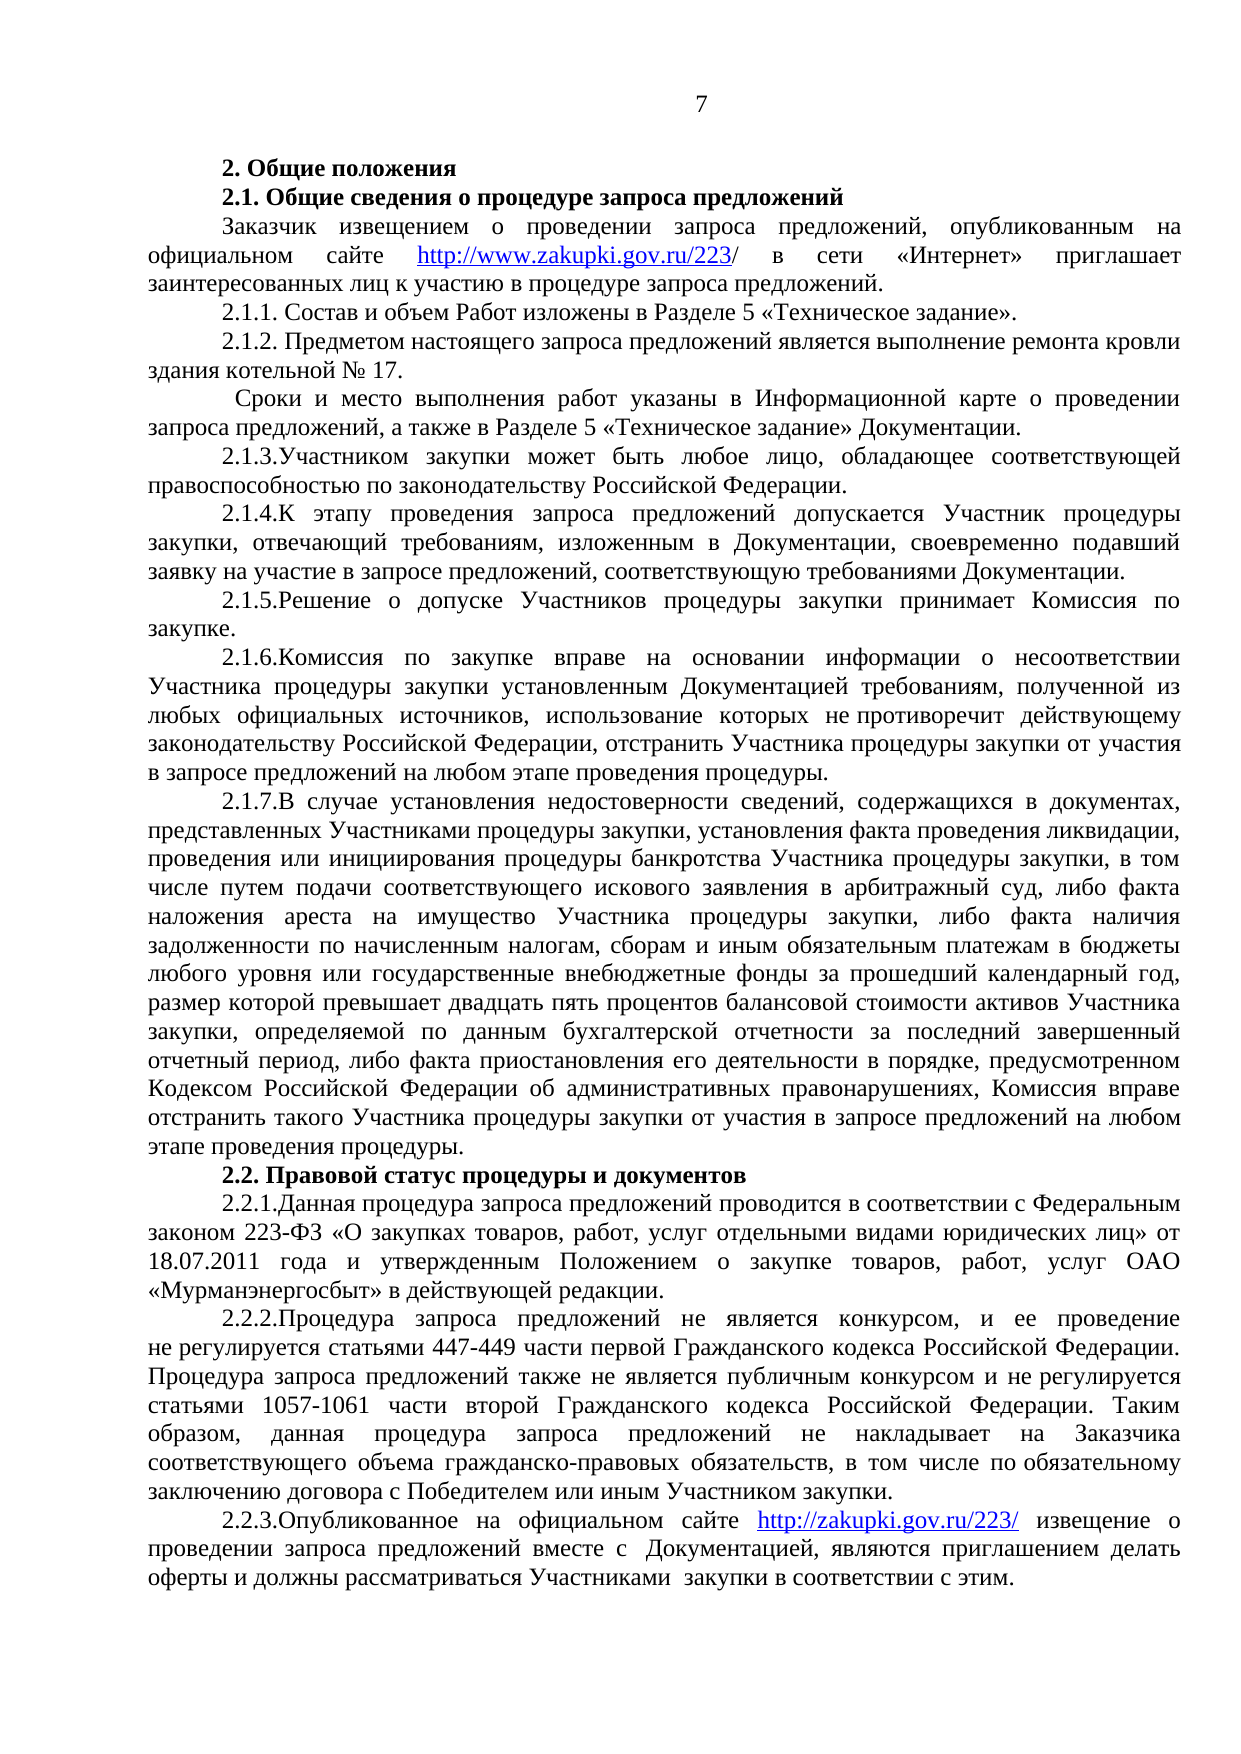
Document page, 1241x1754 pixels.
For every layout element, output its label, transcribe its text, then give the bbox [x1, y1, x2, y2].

text 2.1. Общие сведения о процедуре запроса предложений [148, 182, 1181, 211]
text 2.1.5.Решение о допуске Участников процедуры закупки принимает Комиссия по закупке. [148, 585, 1181, 642]
text 2.2.2.Процедура запроса предложений не является конкурсом, и ее проведение не регулируется статьями 447-449 части первой Гражданского кодекса Российской Федерации. Процедура запроса предложений также не является публичным конкурсом и не регулируется статьями 1057-1061 части второй Гражданского кодекса Российской Федерации. Таким образом, данная процедура запроса предложений не накладывает на Заказчика соответствующего объема гражданско-правовых обязательств, в том числе по обязательному заключению договора с Победителем или иным Участником закупки. [148, 1303, 1181, 1505]
text 2.2.1.Данная процедура запроса предложений проводится в соответствии с Федеральным законом 223-ФЗ «О закупках товаров, работ, услуг отдельными видами юридических лиц» от 18.07.2011 года и утвержденным Положением о закупке товаров, работ, услуг ОАО «Мурманэнергосбыт» в действующей редакции. [148, 1188, 1181, 1303]
text 2.1.2. Предметом настоящего запроса предложений является выполнение ремонта кровли здания котельной № 17. [148, 326, 1181, 383]
text 2.1.1. Состав и объем Работ изложены в Разделе 5 «Техническое задание». [148, 297, 1181, 326]
text 2.2.3.Опубликованное на официальном сайте http://zakupki.gov.ru/223/ извещение о проведении запроса предложений вместе с Документацией, являются приглашением делать оферты и должны рассматриваться Участниками закупки в соответствии с этим. [148, 1505, 1181, 1591]
text Заказчик извещением о проведении запроса предложений, опубликованным на официальном сайте http://www.zakupki.gov.ru/223/ в сети «Интернет» приглашает заинтересованных лиц к участию в процедуре запроса предложений. [148, 211, 1181, 297]
text Сроки и место выполнения работ указаны в Информационной карте о проведении запроса предложений, а также в Разделе 5 «Техническое задание» Документации. [148, 383, 1181, 441]
text 2.1.4.К этапу проведения запроса предложений допускается Участник процедуры закупки, отвечающий требованиям, изложенным в Документации, своевременно подавший заявку на участие в запросе предложений, соответствующую требованиями Документации. [148, 498, 1181, 585]
text 2.1.6.Комиссия по закупке вправе на основании информации о несоответствии Участника процедуры закупки установленным Документацией требованиям, полученной из любых официальных источников, использование которых не противоречит действующему законодательству Российской Федерации, отстранить Участника процедуры закупки от участия в запросе предложений на любом этапе проведения процедуры. [148, 642, 1181, 786]
text 2.1.7.В случае установления недостоверности сведений, содержащихся в документах, представленных Участниками процедуры закупки, установления факта проведения ликвидации, проведения или инициирования процедуры банкротства Участника процедуры закупки, в том числе путем подачи соответствующего искового заявления в арбитражный суд, либо факта наложения ареста на имущество Участника процедуры закупки, либо факта наличия задолженности по начисленным налогам, сборам и иным обязательным платежам в бюджеты любого уровня или государственные внебюджетные фонды за прошедший календарный год, размер которой превышает двадцать пять процентов балансовой стоимости активов Участника закупки, определяемой по данным бухгалтерской отчетности за последний завершенный отчетный период, либо факта приостановления его деятельности в порядке, предусмотренном Кодексом Российской Федерации об административных правонарушениях, Комиссия вправе отстранить такого Участника процедуры закупки от участия в запросе предложений на любом этапе проведения процедуры. [148, 786, 1181, 1160]
text 2.1.3.Участником закупки может быть любое лицо, обладающее соответствующей правоспособностью по законодательству Российской Федерации. [148, 441, 1181, 498]
subtitle 2. Общие положения [148, 153, 1181, 182]
text 2.2. Правовой статус процедуры и документов [148, 1160, 1181, 1188]
